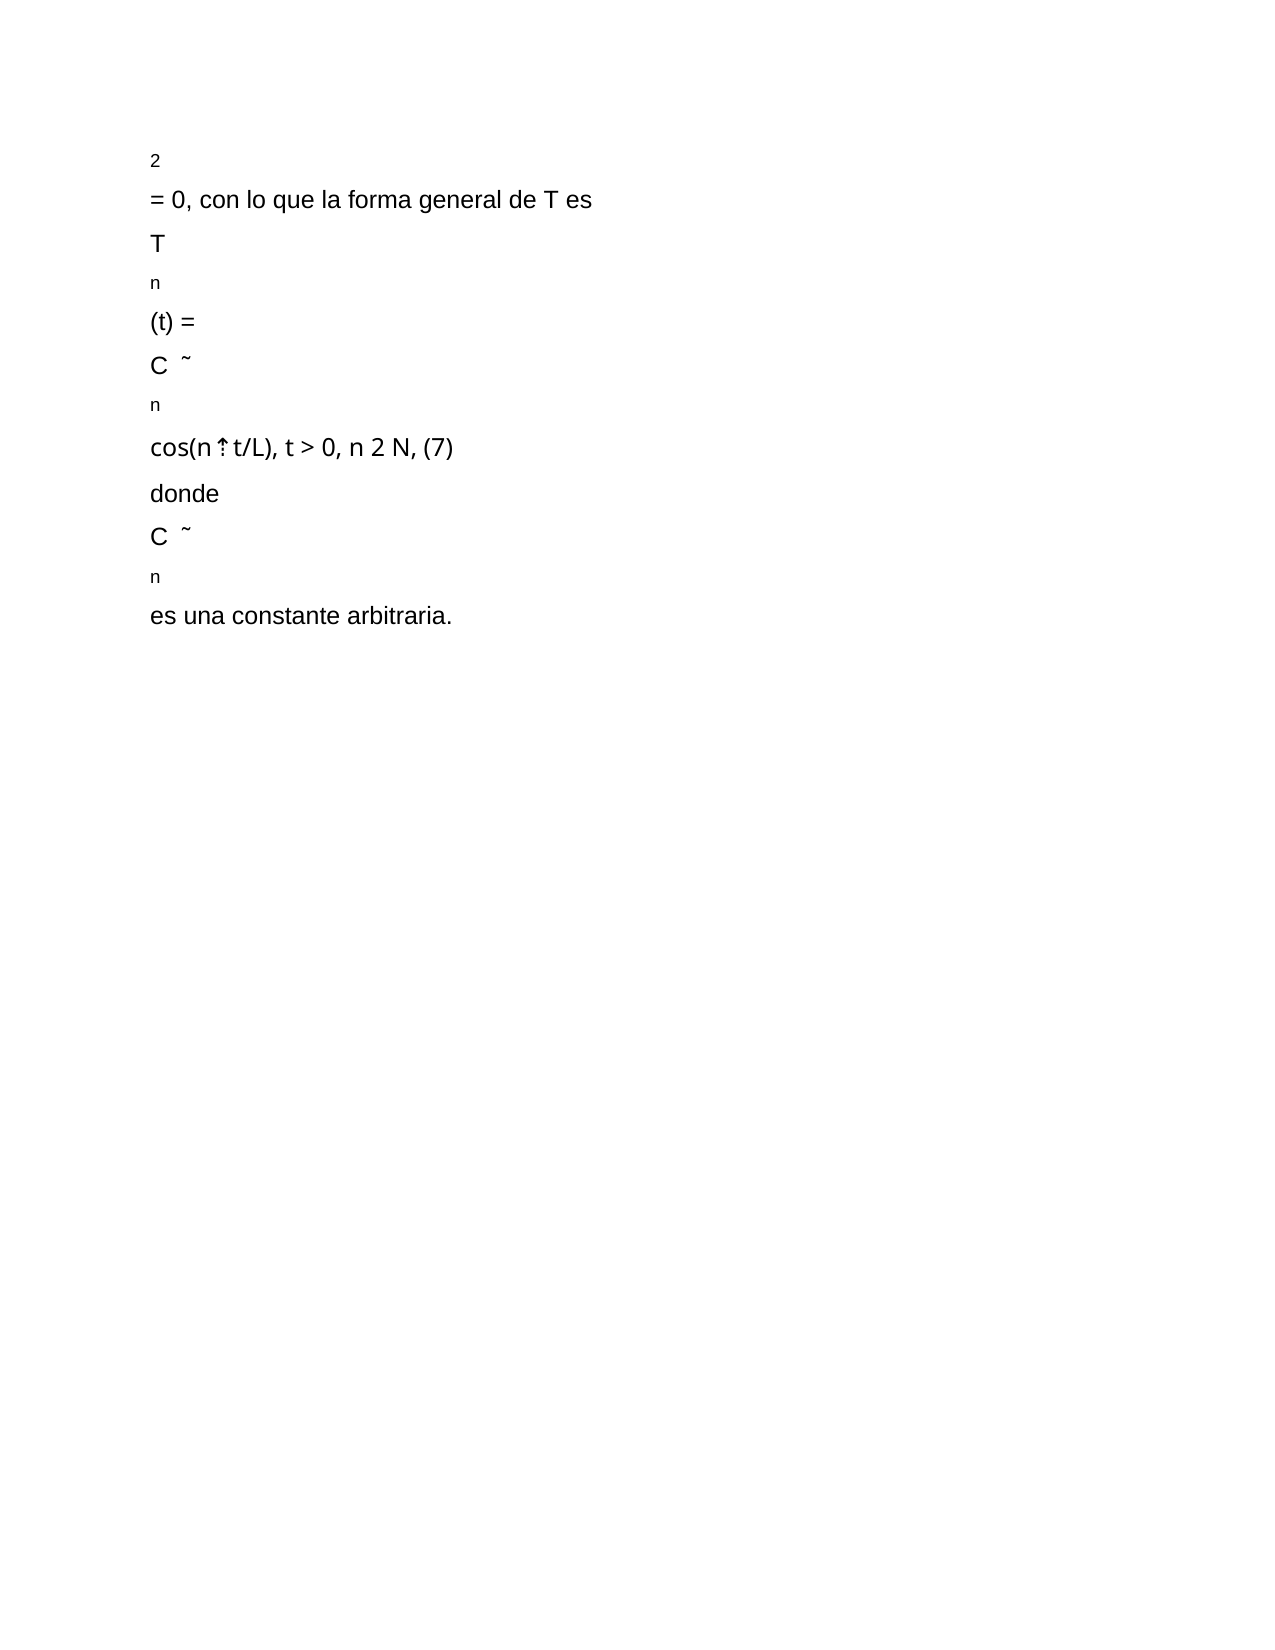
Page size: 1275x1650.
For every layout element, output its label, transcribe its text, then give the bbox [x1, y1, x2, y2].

text 2 [150, 150, 1125, 172]
text T [150, 229, 1125, 257]
text C ̃ [150, 522, 1125, 551]
text donde [150, 479, 1125, 508]
text n [150, 272, 1125, 294]
text es una constante arbitraria. [150, 601, 1125, 630]
text = 0, con lo que la forma general de T es [150, 185, 1125, 214]
text cos(n⇡t/L), t > 0, n 2 N, (7) [150, 429, 1125, 463]
text n [150, 566, 1125, 587]
text n [150, 394, 1125, 416]
text (t) = [150, 307, 1125, 336]
text C ̃ [150, 351, 1125, 379]
